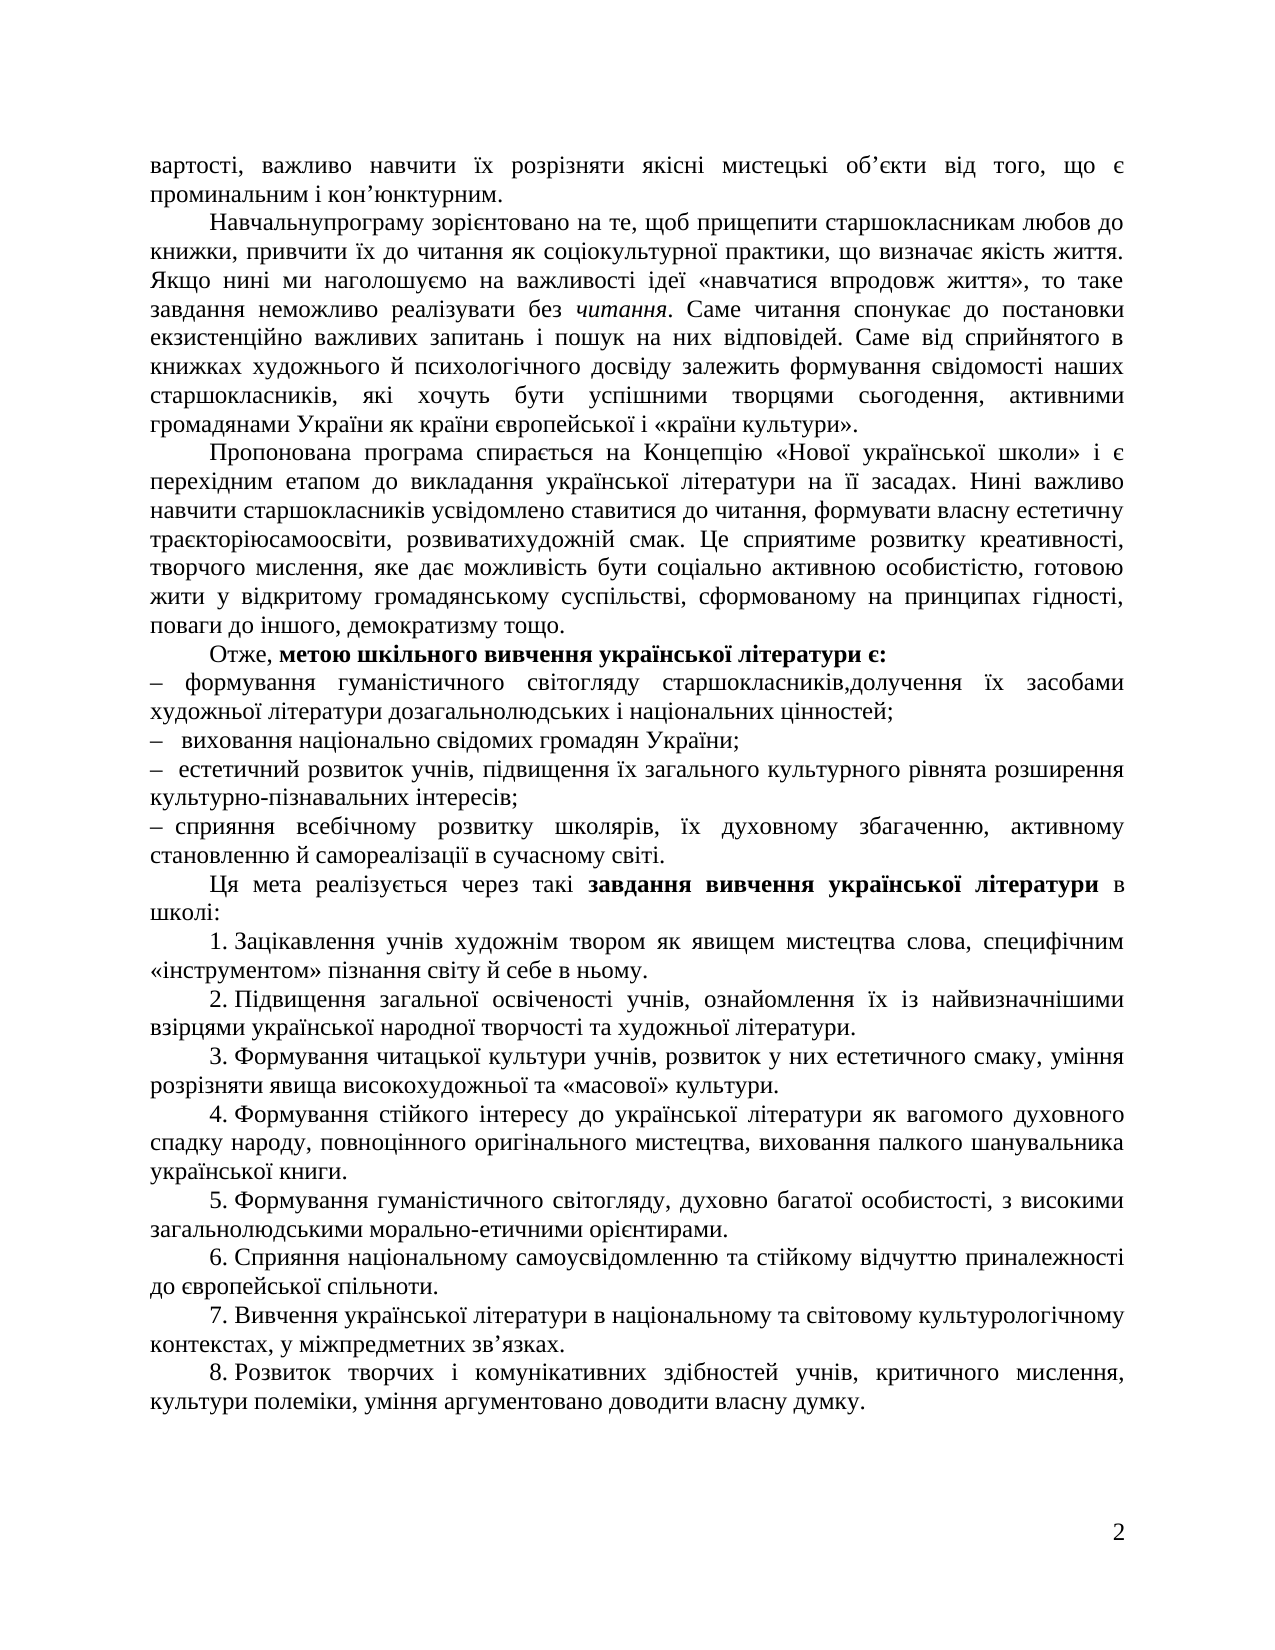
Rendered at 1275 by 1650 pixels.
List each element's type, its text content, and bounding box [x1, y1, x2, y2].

text 8. Розвиток творчих і комунікативних здібностей учнів, критичного мислення, культури полеміки, уміння аргументовано доводити власну думку. [150, 1357, 1125, 1415]
text 4. Формування стійкого інтересу до української літератури як вагомого духовного спадку народу, повноцінного оригінального мистецтва, виховання палкого шанувальника української книги. [150, 1099, 1125, 1185]
text – формування гуманістичного світогляду старшокласників,долучення їх засобами художньої літератури дозагальнолюдських і національних цінностей; [150, 667, 1125, 725]
text Отже, метою шкільного вивчення української літератури є: [150, 639, 1125, 667]
text 1. Зацікавлення учнів художнім твором як явищем мистецтва слова, специфічним «інструментом» пізнання світу й себе в ньому. [150, 926, 1125, 984]
text – естетичний розвиток учнів, підвищення їх загального культурного рівнята розширення культурно-пізнавальних інтересів; [150, 754, 1125, 811]
text 6. Сприяння національному самоусвідомленню та стійкому відчуттю приналежності до європейської спільноти. [150, 1242, 1125, 1300]
text 7. Вивчення української літератури в національному та світовому культурологічному контекстах, у міжпредметних зв’язках. [150, 1300, 1125, 1357]
text Навчальнупрограму зорієнтовано на те, щоб прищепити старшокласникам любов до книжки, привчити їх до читання як соціокультурної практики, що визначає якість життя. Якщо нині ми наголошуємо на важливості ідеї «навчатися впродовж життя», то таке завдання неможливо реалізувати без читання. Саме читання спонукає до постановки екзистенційно важливих запитань і пошук на них відповідей. Саме від сприйнятого в книжках художнього й психологічного досвіду залежить формування свідомості наших старшокласників, які хочуть бути успішними творцями сьогодення, активними громадянами України як країни європейської і «країни культури». [150, 207, 1125, 437]
text – виховання національно свідомих громадян України; [150, 725, 1125, 754]
text 3. Формування читацької культури учнів, розвиток у них естетичного смаку, уміння розрізняти явища високохудожньої та «масової» культури. [150, 1041, 1125, 1099]
text 5. Формування гуманістичного світогляду, духовно багатої особистості, з високими загальнолюдськими морально-етичними орієнтирами. [150, 1185, 1125, 1242]
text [150, 150, 1125, 207]
text Ця мета реалізується через такі завдання вивчення української літератури в школі: [150, 869, 1125, 926]
text Пропонована програма спирається на Концепцію «Нової української школи» і є перехідним етапом до викладання української літератури на її засадах. Нині важливо навчити старшокласників усвідомлено ставитися до читання, формувати власну естетичну траєкторіюсамоосвіти, розвиватихудожній смак. Це сприятиме розвитку креативності, творчого мислення, яке дає можливість бути соціально активною особистістю, готовою жити у відкритому громадянському суспільстві, сформованому на принципах гідності, поваги до іншого, демократизму тощо. [150, 437, 1125, 639]
text – сприяння всебічному розвитку школярів, їх духовному збагаченню, активному становленню й самореалізації в сучасному світі. [150, 811, 1125, 869]
text 2. Підвищення загальної освіченості учнів, ознайомлення їх із найвизначнішими взірцями української народної творчості та художньої літератури. [150, 984, 1125, 1041]
